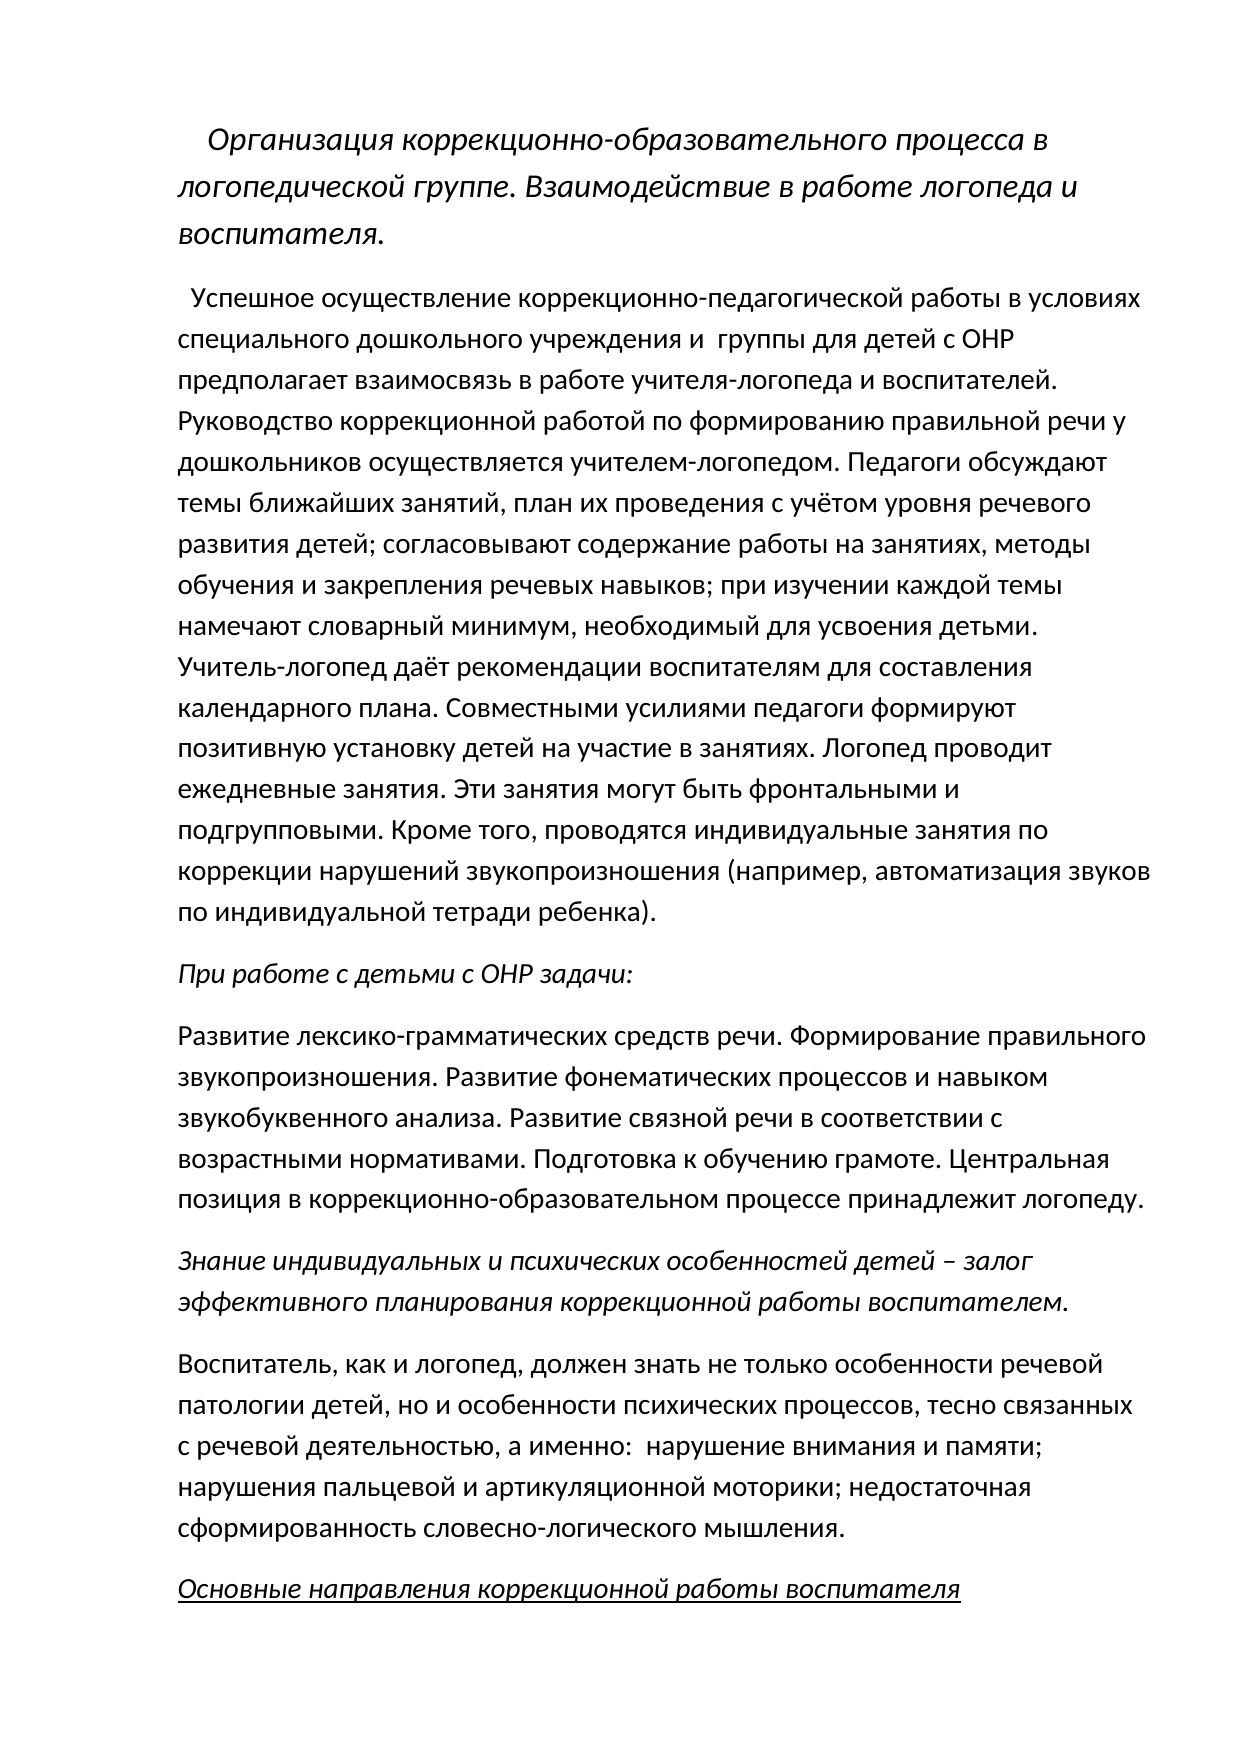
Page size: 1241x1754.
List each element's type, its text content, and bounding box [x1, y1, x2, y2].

text Организация коррекционно-образовательного процесса в логопедической группе. Взаимодействие в работе логопеда и воспитателя. [177, 118, 1152, 252]
text Знание индивидуальных и психических особенностей детей – залог эффективного планирования коррекционной работы воспитателем. [177, 1242, 1152, 1319]
text Основные направления коррекционной работы воспитателя [177, 1571, 1152, 1606]
text Воспитатель, как и логопед, должен знать не только особенности речевой патологии детей, но и особенности психических процессов, тесно связанных с речевой деятельностью, а именно: нарушение внимания и памяти; нарушения пальцевой и артикуляционной моторики; недостаточная сформированность словесно-логического мышления. [177, 1345, 1152, 1544]
text Успешное осуществление коррекционно-педагогической работы в условиях специального дошкольного учреждения и группы для детей с ОНР предполагает взаимосвязь в работе учителя-логопеда и воспитателей. Руководство коррекционной работой по формированию правильной речи у дошкольников осуществляется учителем-логопедом. Педагоги обсуждают темы ближайших занятий, план их проведения с учётом уровня речевого развития детей; согласовывают содержание работы на занятиях, методы обучения и закрепления речевых навыков; при изучении каждой темы намечают словарный минимум, необходимый для усвоения детьми. Учитель-логопед даёт рекомендации воспитателям для составления календарного плана. Совместными усилиями педагоги формируют позитивную установку детей на участие в занятиях. Логопед проводит ежедневные занятия. Эти занятия могут быть фронтальными и подгрупповыми. Кроме того, проводятся индивидуальные занятия по коррекции нарушений звукопроизношения (например, автоматизация звуков по индивидуальной тетради ребенка). [177, 279, 1152, 929]
text Развитие лексико-грамматических средств речи. Формирование правильного звукопроизношения. Развитие фонематических процессов и навыком звукобуквенного анализа. Развитие связной речи в соответствии с возрастными нормативами. Подготовка к обучению грамоте. Центральная позиция в коррекционно-образовательном процессе принадлежит логопеду. [177, 1017, 1152, 1216]
text При работе с детьми с ОНР задачи: [177, 955, 1152, 991]
